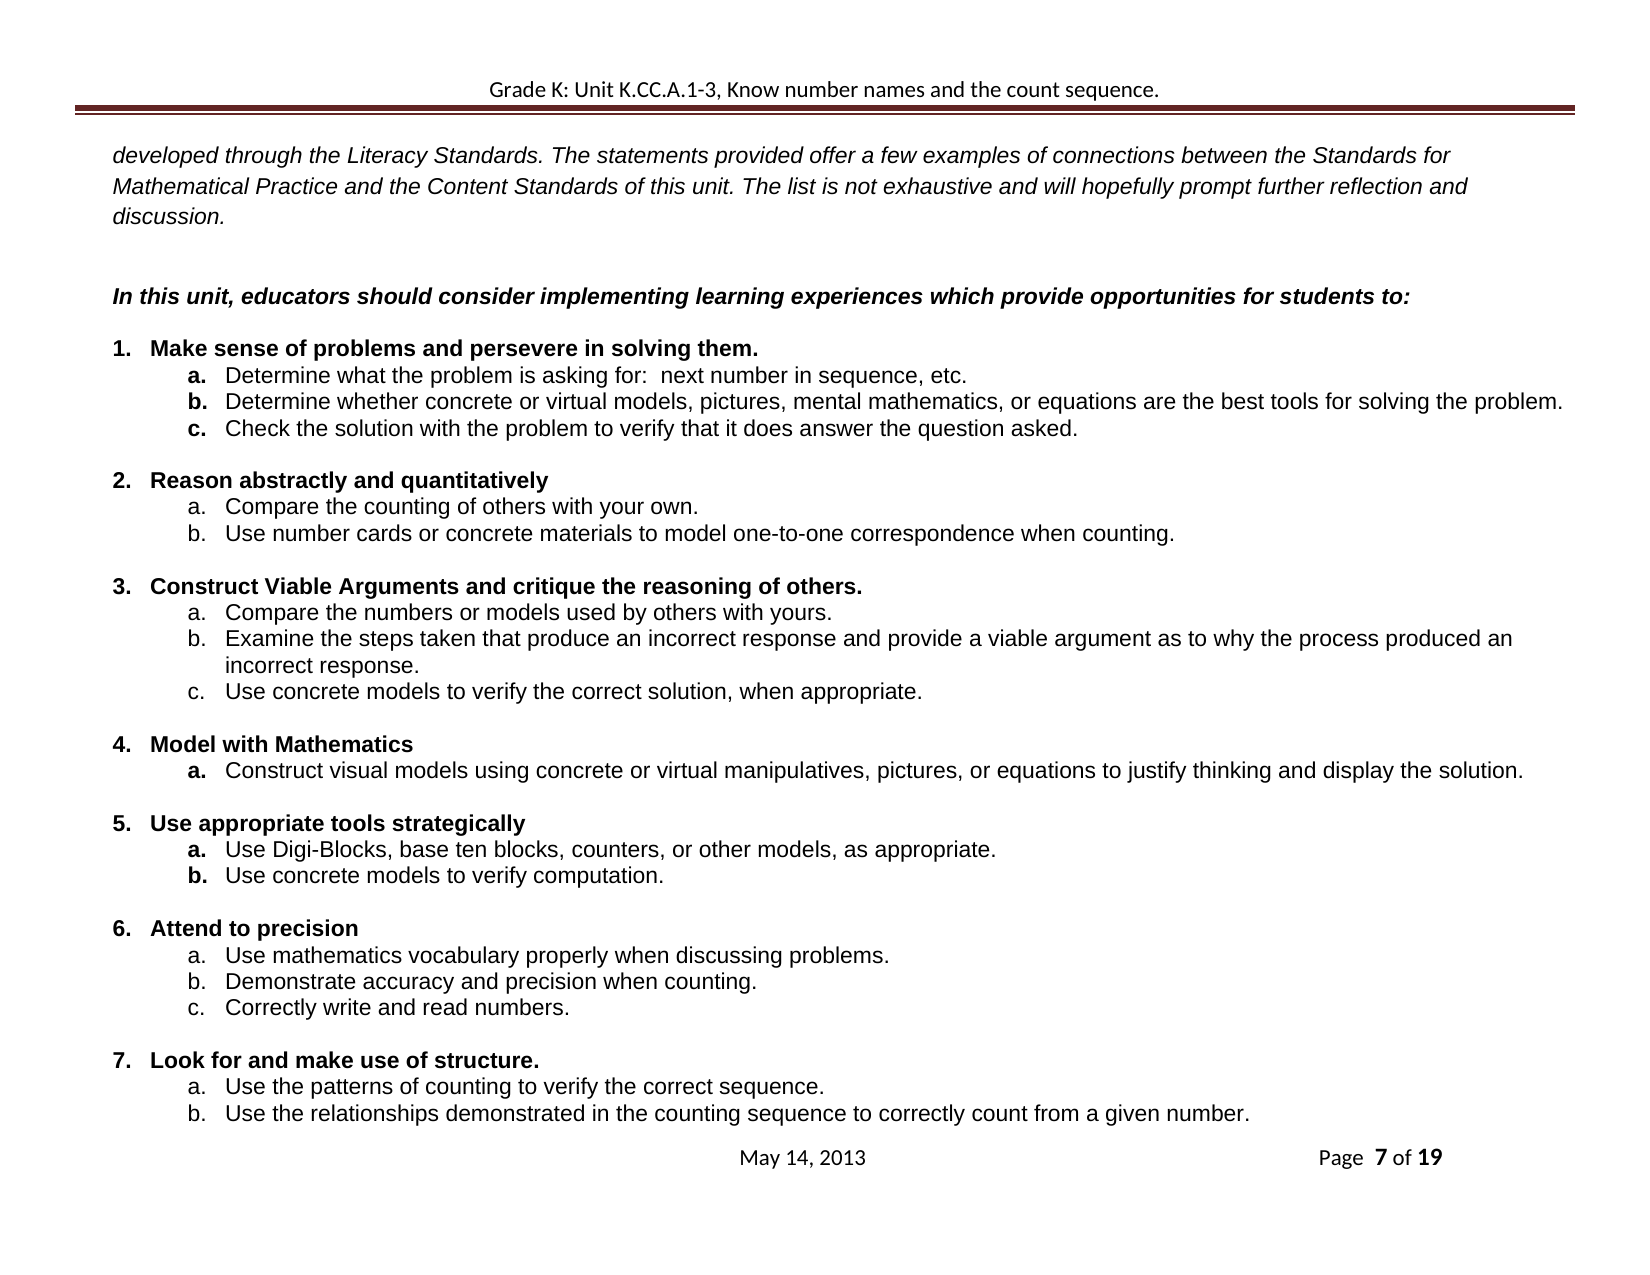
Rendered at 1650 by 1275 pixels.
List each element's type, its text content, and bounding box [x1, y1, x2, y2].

list Compare the counting of others with your own. [187, 493, 1575, 520]
list Model with Mathematics [112, 731, 1575, 757]
list Correctly write and read numbers. [187, 994, 1575, 1021]
list Attend to precision [112, 915, 1575, 942]
list Construct visual models using concrete or virtual manipulatives, pictures, or equations to justify thinking and display the solution. [187, 757, 1575, 783]
list Use concrete models to verify the correct solution, when appropriate. [187, 678, 1575, 704]
list Make sense of problems and persevere in solving them. [112, 335, 1575, 362]
list Use number cards or concrete materials to model one-to-one correspondence when counting. [187, 520, 1575, 546]
list Examine the steps taken that produce an incorrect response and provide a viable argument as to why the process produced an incorrect response. [187, 625, 1575, 678]
list Use the patterns of counting to verify the correct sequence. [187, 1073, 1575, 1100]
list Compare the numbers or models used by others with yours. [187, 599, 1575, 625]
list Determine whether concrete or virtual models, pictures, mental mathematics, or equations are the best tools for solving the problem. [187, 388, 1575, 414]
list Reason abstractly and quantitatively [112, 467, 1575, 493]
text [75, 142, 1575, 229]
list Use mathematics vocabulary properly when discussing problems. [187, 942, 1575, 968]
list Check the solution with the problem to verify that it does answer the question asked. [187, 414, 1575, 441]
list Construct Viable Arguments and critique the reasoning of others. [112, 573, 1575, 599]
list Use concrete models to verify computation. [187, 862, 1575, 889]
text In this unit, educators should consider implementing learning experiences which provide opportunities for students to: [75, 283, 1575, 309]
list Use Digi-Blocks, base ten blocks, counters, or other models, as appropriate. [187, 836, 1575, 862]
list Use appropriate tools strategically [112, 810, 1575, 836]
list Determine what the problem is asking for: next number in sequence, etc. [187, 362, 1575, 388]
list Demonstrate accuracy and precision when counting. [187, 968, 1575, 994]
list Look for and make use of structure. [112, 1047, 1575, 1073]
list Use the relationships demonstrated in the counting sequence to correctly count from a given number. [187, 1100, 1575, 1126]
